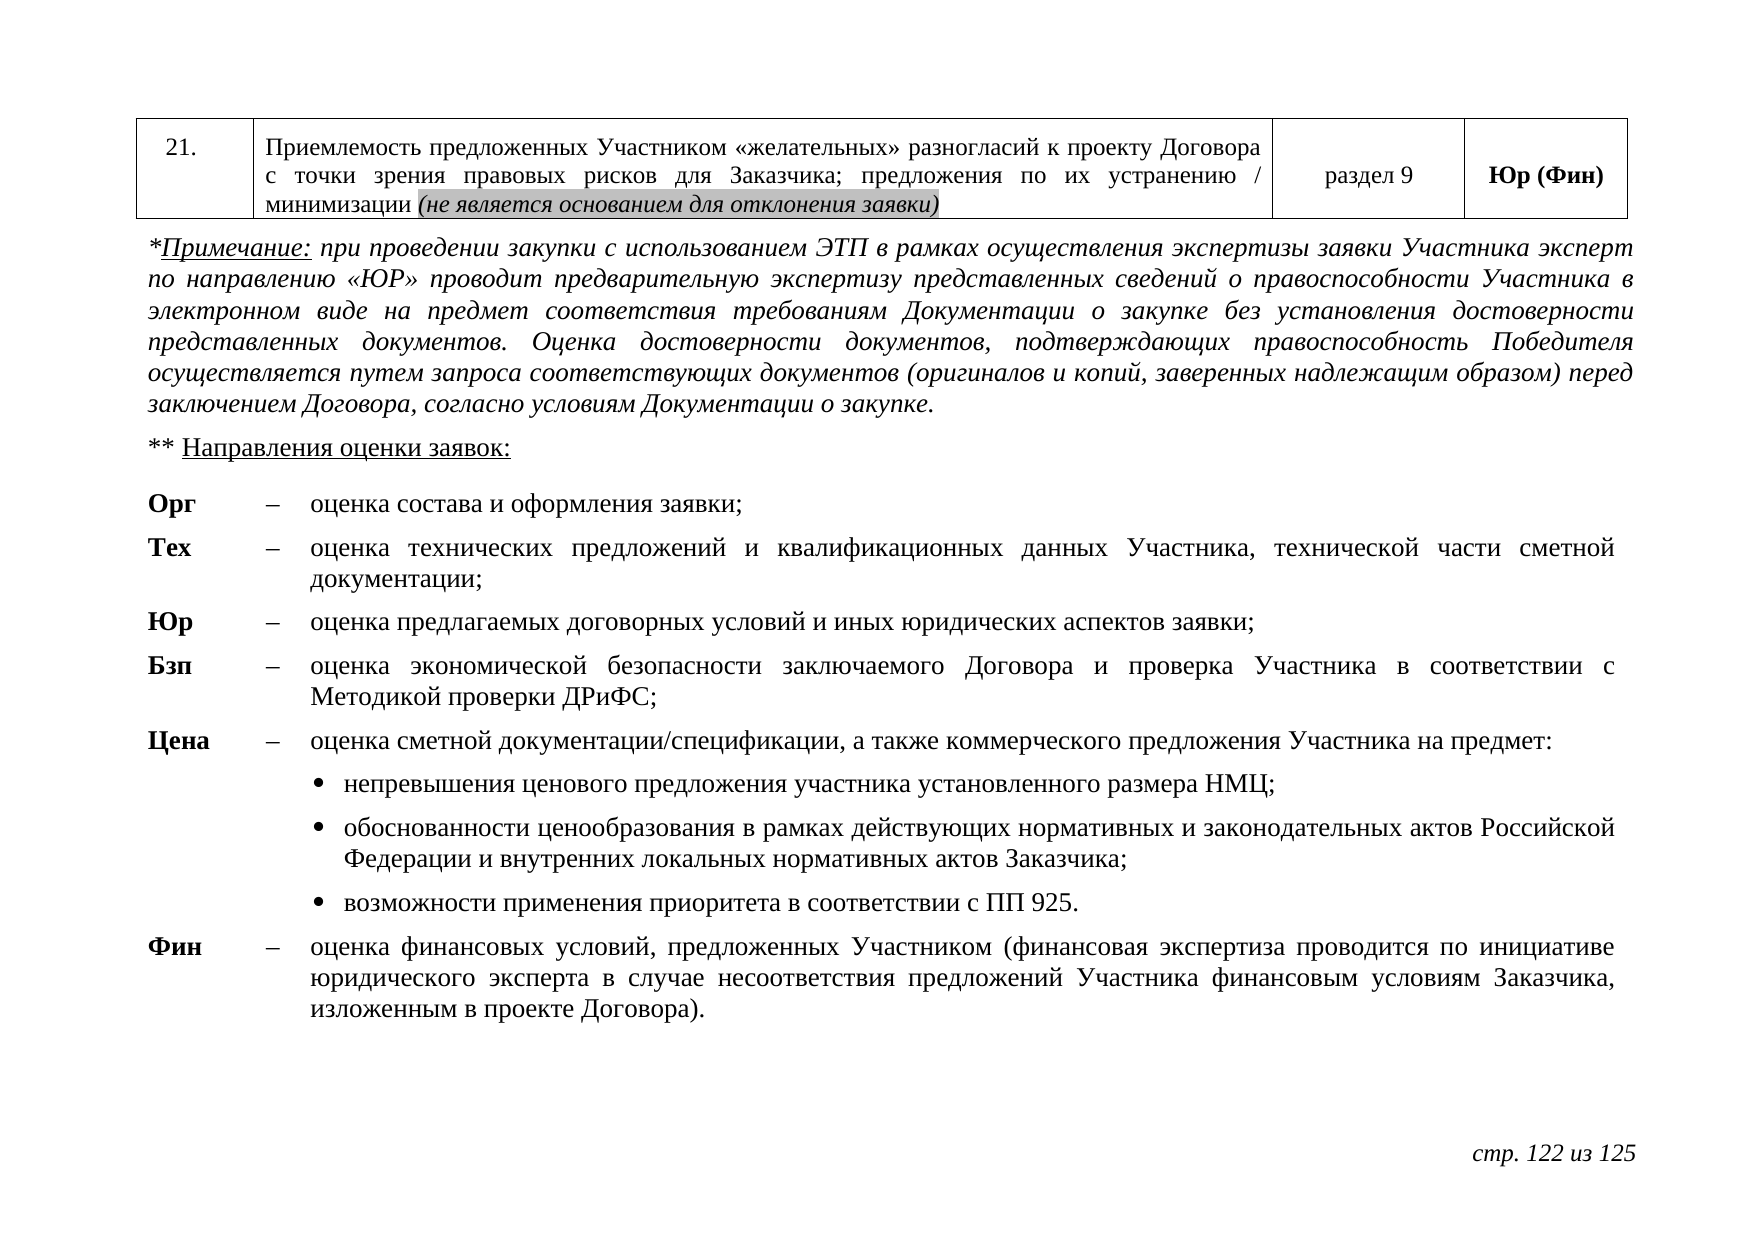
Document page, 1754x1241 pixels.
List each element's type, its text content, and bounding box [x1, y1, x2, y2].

table_cell оценка финансовых условий, предложенных Участником (финансовая экспертиза проводится по инициативе юридического эксперта в случае несоответствия предложений Участника финансовым условиям Заказчика, изложенным в проекте Договора). [299, 918, 1628, 1029]
table_cell оценка технических предложений и квалификационных данных Участника, технической части сметной документации; [299, 518, 1628, 593]
table_cell – [255, 518, 299, 593]
text ** Направления оценки заявок: [148, 431, 1636, 462]
table_cell оценка предлагаемых договорных условий и иных юридических аспектов заявки; [299, 593, 1628, 637]
table_header – [255, 475, 299, 518]
table_cell Бзп [136, 637, 254, 711]
table_cell – [255, 593, 299, 637]
table_cell Юр (Фин) [1465, 119, 1627, 218]
table_cell оценка экономической безопасности заключаемого Договора и проверка Участника в соответствии с Методикой проверки ДРиФС; [299, 637, 1628, 711]
table_header Орг [136, 475, 254, 518]
table_cell Тех [136, 518, 254, 593]
table_cell Юр [136, 593, 254, 637]
table_cell [137, 119, 253, 218]
table_cell – [255, 637, 299, 711]
table_header оценка состава и оформления заявки; [299, 475, 1628, 518]
table_cell Фин [136, 918, 254, 1029]
text *Примечание: при проведении закупки с использованием ЭТП в рамках осуществления экспертизы заявки Участника эксперт по направлению «ЮР» проводит предварительную экспертизу представленных сведений о правоспособности Участника в электронном виде на предмет соответствия требованиям Документации о закупке без установления достоверности представленных документов. Оценка достоверности документов, подтверждающих правоспособность Победителя осуществляется путем запроса соответствующих документов (оригиналов и копий, заверенных надлежащим образом) перед заключением Договора, согласно условиям Документации о закупке. [148, 231, 1636, 418]
table_cell Цена [136, 711, 254, 917]
table_cell раздел 9 [1273, 119, 1464, 218]
table_cell Приемлемость предложенных Участником «желательных» разногласий к проекту Договора с точки зрения правовых рисков для Заказчика; предложения по их устранению / минимизации (не является основанием для отклонения заявки) [254, 119, 1272, 218]
table_cell оценка сметной документации/спецификации, а также коммерческого предложения Участника на предмет: непревышения ценового предложения участника установленного размера НМЦ; обоснованности ценообразования в рамках действующих нормативных и законодательных актов Российской Федерации и внутренних локальных нормативных актов Заказчика; возможности применения приоритета в соответствии с ПП 925. [299, 711, 1628, 917]
table_cell – [255, 918, 299, 1029]
table_cell – [255, 711, 299, 917]
